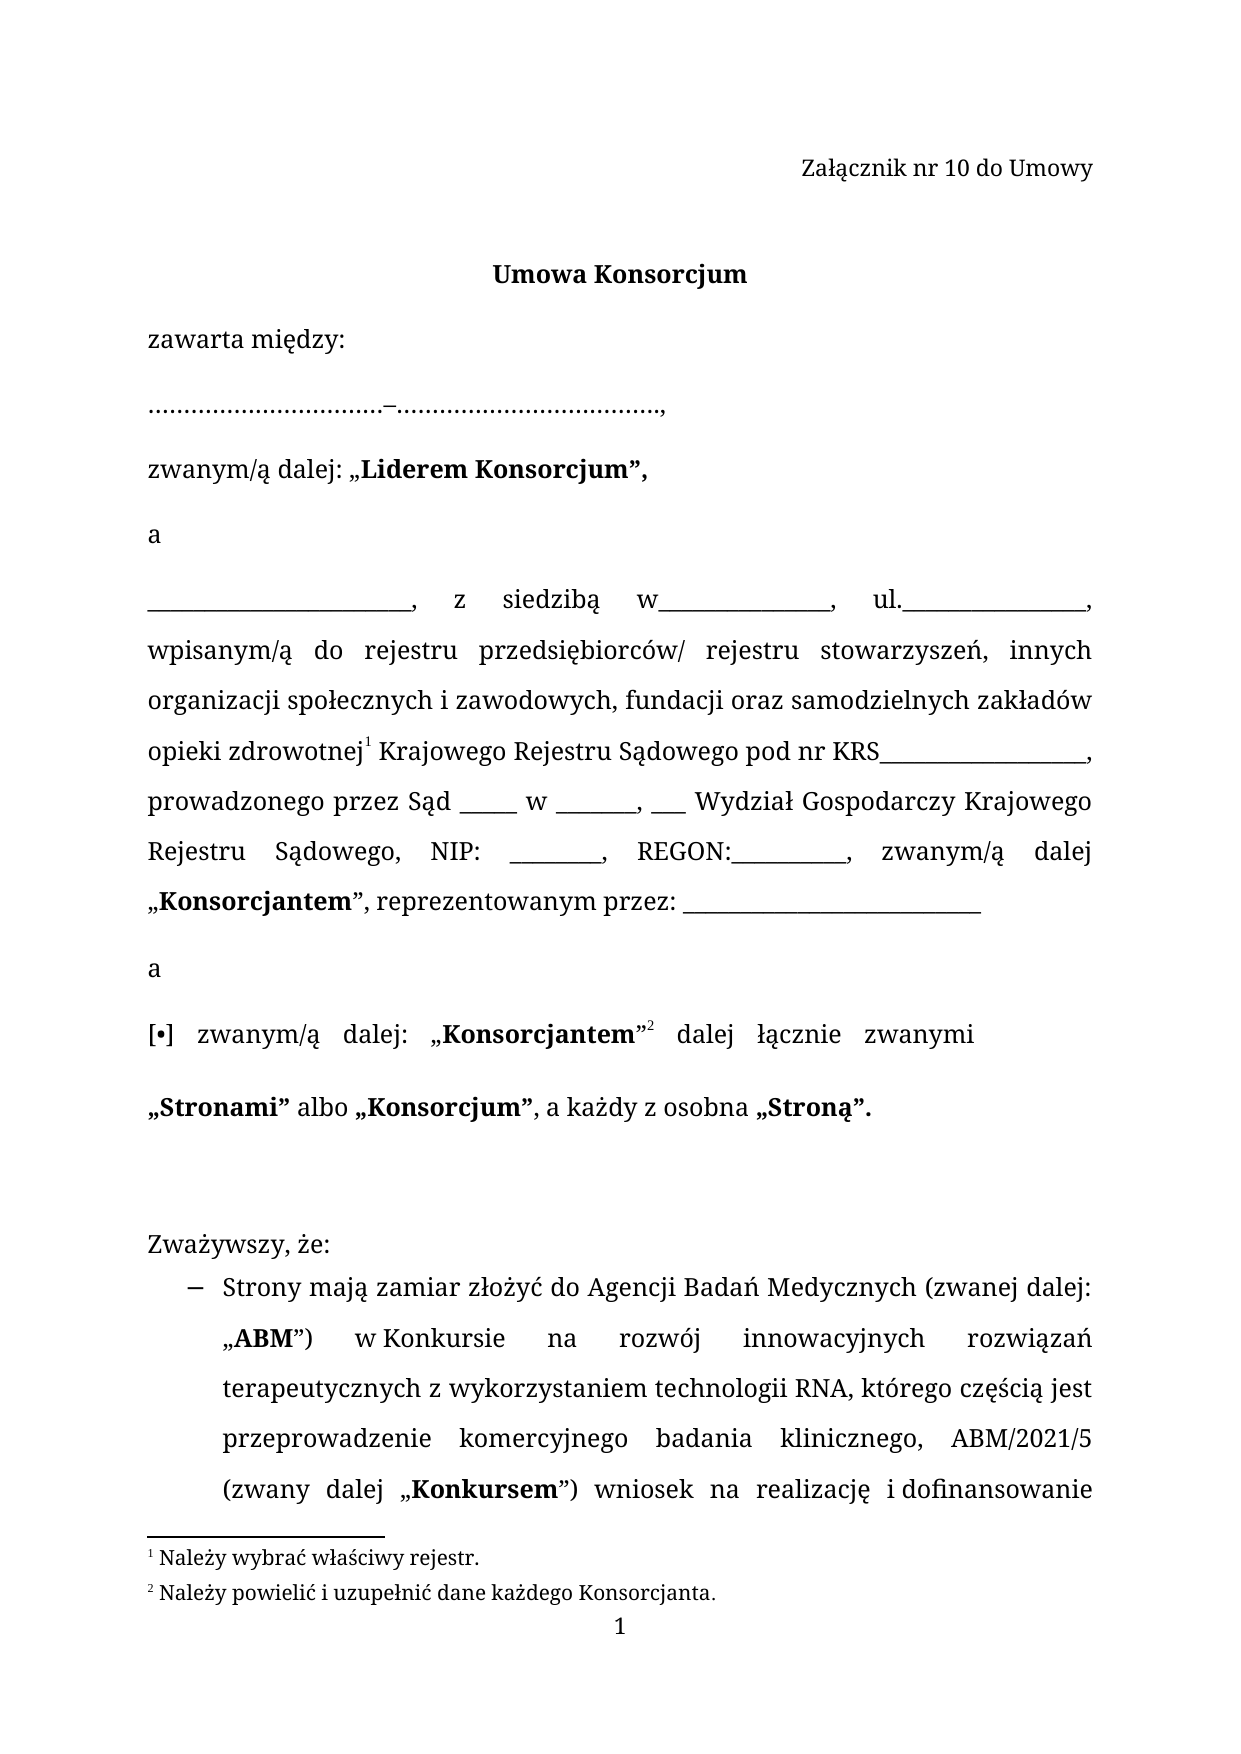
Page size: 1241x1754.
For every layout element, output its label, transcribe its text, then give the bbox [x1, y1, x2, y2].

subtitle Umowa Konsorcjum [222, 257, 1018, 291]
text _______________________, z siedzibą w_______________, ul.________________, wpisanym/ą do rejestru przedsiębiorców/ rejestru stowarzyszeń, innych organizacji społecznych i zawodowych, fundacji oraz samodzielnych zakładów opieki zdrowotnej Krajowego Rejestru Sądowego pod nr KRS__________________, prowadzonego przez Sąd _____ w _______, ___ Wydział Gospodarczy Krajowego Rejestru Sądowego, NIP: ________, REGON:__________, zwanym/ą dalej „Konsorcjantem”, reprezentowanym przez: __________________________ [147, 582, 1093, 918]
text Załącznik nr 10 do Umowy [147, 152, 1093, 183]
text Zważywszy, że: [147, 1227, 1093, 1261]
text a [147, 951, 1093, 985]
text zwanym/ą dalej: „Liderem Konsorcjum”, [147, 452, 1093, 486]
text [•] zwanym/ą dalej: „Konsorcjantem” dalej łącznie zwanymi „Stronami” albo „Konsorcjum”, a każdy z osobna „Stroną”. [147, 1017, 975, 1123]
text ……………………………–………………………………., [147, 387, 1093, 421]
table_header − [185, 1267, 222, 1505]
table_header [223, 1267, 1099, 1505]
text zawarta między: [147, 322, 1093, 356]
text a [147, 517, 1093, 551]
